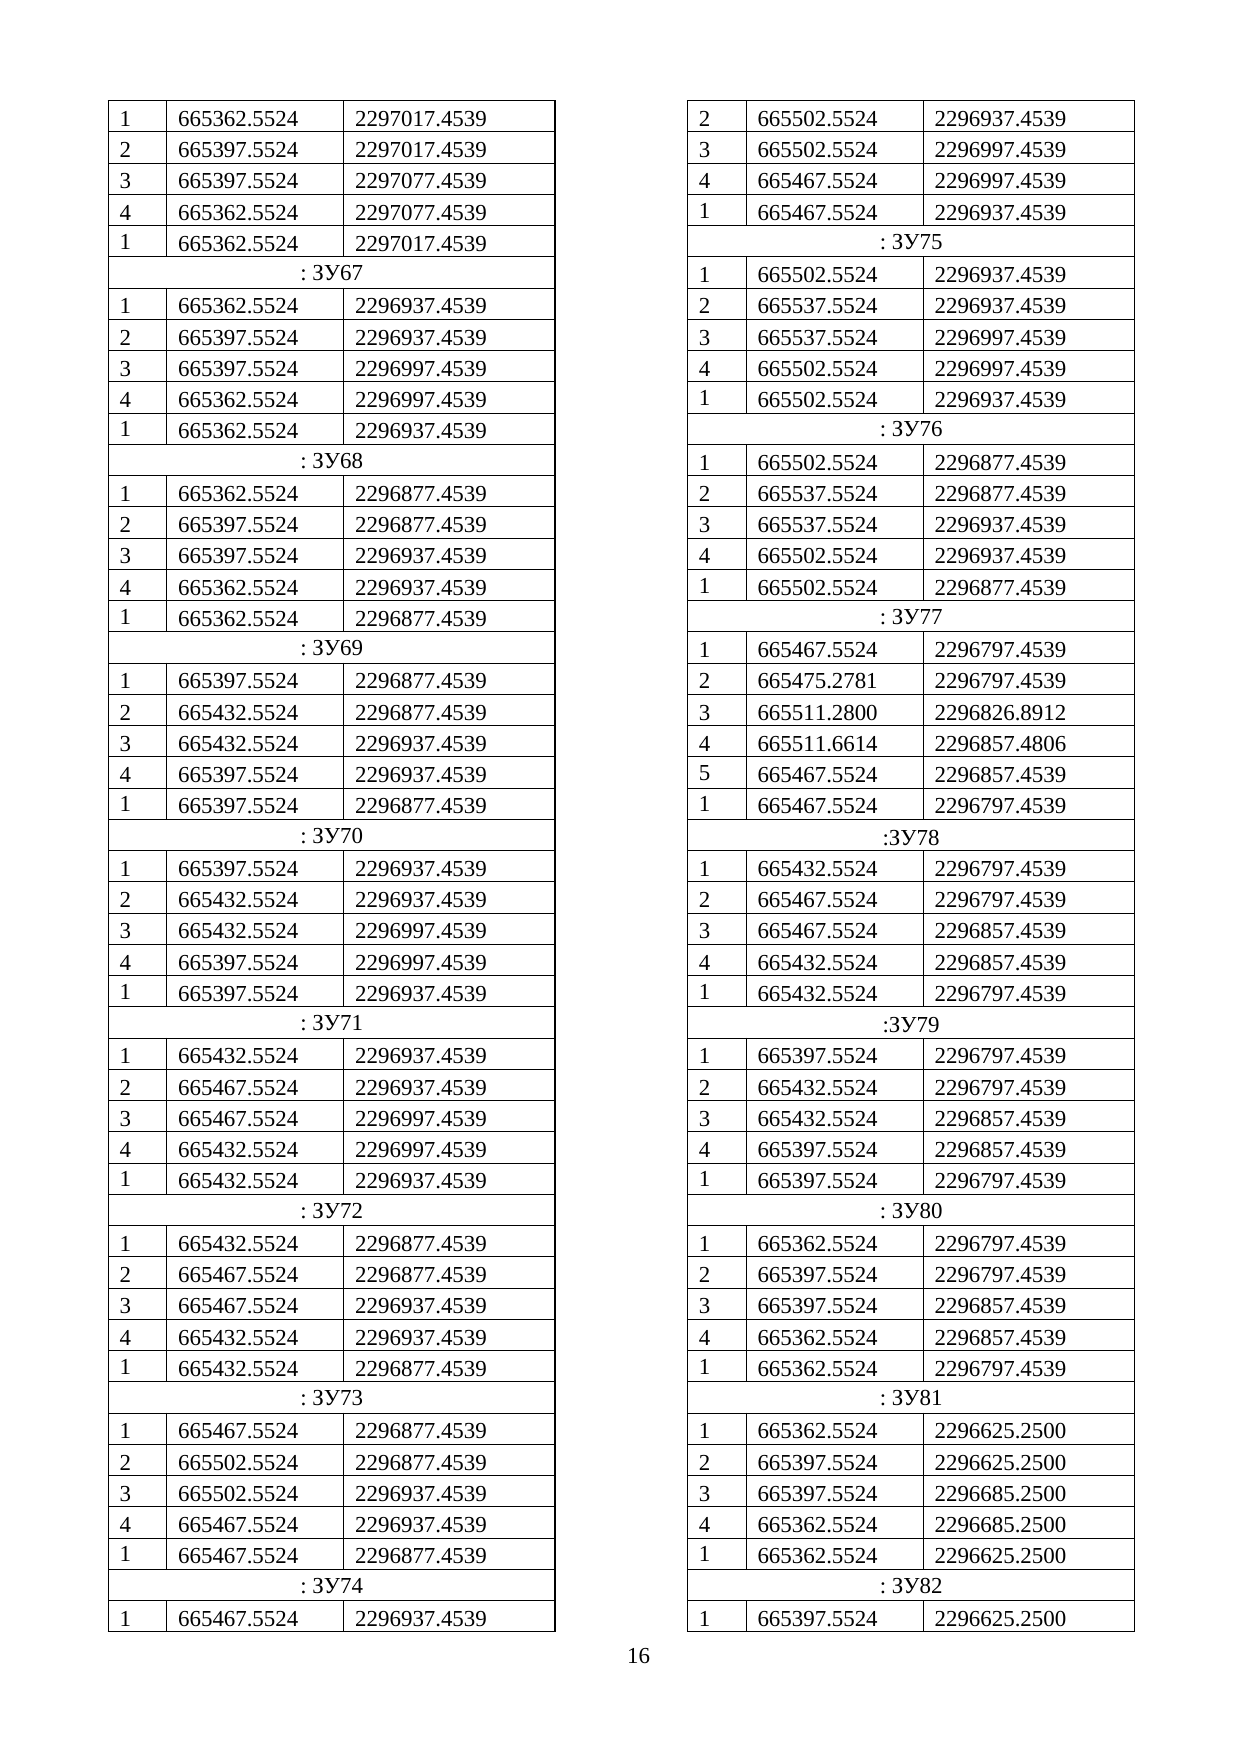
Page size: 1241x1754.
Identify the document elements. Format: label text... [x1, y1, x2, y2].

table_cell 1 [109, 1164, 166, 1194]
table_cell 665397.5524 [167, 945, 343, 975]
table_cell 2296937.4539 [924, 382, 1134, 412]
table_cell 2296937.4539 [344, 976, 554, 1006]
table_cell 2296797.4539 [924, 632, 1134, 662]
table_cell 1 [109, 476, 166, 506]
table_cell 665362.5524 [747, 1320, 923, 1350]
table_cell 2296997.4539 [924, 351, 1134, 381]
table_cell 2296937.4539 [344, 1164, 554, 1194]
table_cell 5 [688, 757, 746, 787]
table_cell 2297017.4539 [344, 226, 554, 256]
table_cell 2296877.4539 [344, 1539, 554, 1569]
table_cell 665397.5524 [747, 1132, 923, 1162]
table_cell 665362.5524 [747, 1226, 923, 1256]
table_cell 2296797.4539 [924, 882, 1134, 912]
table_cell 3 [109, 1101, 166, 1131]
table_cell 2296857.4539 [924, 945, 1134, 975]
table_cell 2296857.4539 [924, 1320, 1134, 1350]
table_cell 2296937.4539 [344, 1289, 554, 1319]
table_cell 1 [688, 1601, 746, 1631]
table_cell 2296877.4539 [344, 1257, 554, 1287]
table_cell 2 [688, 1257, 746, 1287]
table_cell 2 [688, 476, 746, 506]
table_cell 2296877.4539 [924, 476, 1134, 506]
table_cell 4 [109, 382, 166, 412]
table_cell 3 [109, 351, 166, 381]
table_cell 665467.5524 [747, 195, 923, 225]
table_cell 2296937.4539 [924, 101, 1134, 131]
table_cell 665502.5524 [167, 1476, 343, 1506]
table_cell 665397.5524 [167, 851, 343, 881]
table_cell 2296937.4539 [344, 414, 554, 444]
table_cell 665362.5524 [167, 601, 343, 631]
table_cell 665397.5524 [167, 789, 343, 819]
table_cell 1 [109, 1351, 166, 1381]
table_cell 665362.5524 [167, 289, 343, 319]
table_cell 1 [688, 1351, 746, 1381]
table_cell 2296937.4539 [344, 1039, 554, 1069]
table_cell 2296797.4539 [924, 1070, 1134, 1100]
table_cell 1 [688, 1164, 746, 1194]
table_cell 665511.2800 [747, 695, 923, 725]
table_cell 2 [688, 101, 746, 131]
table_cell 1 [109, 976, 166, 1006]
table_cell 665432.5524 [167, 882, 343, 912]
table_cell 665397.5524 [747, 1257, 923, 1287]
table_cell 2296797.4539 [924, 1351, 1134, 1381]
table_cell 3 [688, 507, 746, 537]
table_cell 665432.5524 [747, 976, 923, 1006]
table_cell 2296877.4539 [344, 1414, 554, 1444]
table_cell : ЗУ75 [688, 226, 1134, 256]
table_cell 2296937.4539 [344, 320, 554, 350]
table_cell 665397.5524 [167, 351, 343, 381]
table_cell 3 [688, 132, 746, 162]
table_cell 665397.5524 [747, 1289, 923, 1319]
table_cell 2296937.4539 [924, 257, 1134, 287]
table_cell 2296877.4539 [344, 695, 554, 725]
table_cell 665467.5524 [167, 1289, 343, 1319]
table_cell 2296937.4539 [344, 882, 554, 912]
table_cell 2296937.4539 [344, 539, 554, 569]
table_cell 3 [688, 914, 746, 944]
table_cell 665502.5524 [747, 445, 923, 475]
table_cell 1 [109, 601, 166, 631]
table_cell 665467.5524 [167, 1539, 343, 1569]
table_cell 2296625.2500 [924, 1414, 1134, 1444]
table_cell 3 [109, 164, 166, 194]
table_cell 4 [688, 1507, 746, 1537]
table_cell 665362.5524 [167, 101, 343, 131]
table_cell 2296857.4806 [924, 726, 1134, 756]
table_cell 4 [109, 1132, 166, 1162]
table_cell 2296685.2500 [924, 1476, 1134, 1506]
table_cell 1 [688, 1226, 746, 1256]
table_cell 2296937.4539 [344, 289, 554, 319]
table_cell 665537.5524 [747, 476, 923, 506]
table_cell 665467.5524 [747, 164, 923, 194]
table_cell 2 [688, 1070, 746, 1100]
table_cell 2 [109, 695, 166, 725]
table_cell :ЗУ79 [688, 1007, 1134, 1037]
table_cell 1 [688, 789, 746, 819]
table_cell 665397.5524 [747, 1601, 923, 1631]
table_cell 2296997.4539 [344, 1132, 554, 1162]
table_cell 1 [109, 851, 166, 881]
table_cell 2 [688, 1445, 746, 1475]
table_cell 2 [109, 507, 166, 537]
table_cell 2296997.4539 [344, 914, 554, 944]
table_cell 665362.5524 [167, 226, 343, 256]
table_cell 2296877.4539 [924, 570, 1134, 600]
table_cell 665502.5524 [747, 570, 923, 600]
table_cell 3 [688, 1289, 746, 1319]
table_cell : ЗУ72 [109, 1195, 554, 1225]
table_cell 665397.5524 [747, 1445, 923, 1475]
table_cell 2 [109, 1257, 166, 1287]
table_cell 665432.5524 [167, 1164, 343, 1194]
table_cell 4 [688, 726, 746, 756]
table_cell 1 [688, 976, 746, 1006]
table_cell 4 [109, 945, 166, 975]
table_cell 2296937.4539 [344, 570, 554, 600]
table_cell 1 [109, 664, 166, 694]
table_cell 2296997.4539 [924, 132, 1134, 162]
table_cell 1 [688, 1039, 746, 1069]
table_cell 2296797.4539 [924, 1039, 1134, 1069]
table_cell 2296797.4539 [924, 789, 1134, 819]
table_cell 665467.5524 [747, 882, 923, 912]
table_cell 665362.5524 [167, 414, 343, 444]
table_cell 2 [109, 132, 166, 162]
table_cell 4 [688, 539, 746, 569]
table_cell : ЗУ77 [688, 601, 1134, 631]
table_cell 3 [688, 695, 746, 725]
table_cell 1 [688, 445, 746, 475]
table_cell 3 [109, 1289, 166, 1319]
table_cell 2296997.4539 [344, 382, 554, 412]
table_cell 4 [688, 1132, 746, 1162]
table_cell 1 [109, 414, 166, 444]
table_cell 1 [688, 257, 746, 287]
table_cell 2296937.4539 [344, 1070, 554, 1100]
table_cell 2296937.4539 [344, 726, 554, 756]
table_cell 2297017.4539 [344, 101, 554, 131]
table_cell 1 [109, 1226, 166, 1256]
table_cell 665432.5524 [747, 945, 923, 975]
table_cell 4 [109, 195, 166, 225]
table_cell : ЗУ81 [688, 1382, 1134, 1412]
table_cell 665362.5524 [167, 382, 343, 412]
table_cell 1 [109, 289, 166, 319]
table_cell 1 [688, 570, 746, 600]
table_cell 2296877.4539 [344, 601, 554, 631]
table_cell 2 [688, 289, 746, 319]
table_cell 3 [688, 320, 746, 350]
table_cell 665362.5524 [167, 570, 343, 600]
table_cell 665397.5524 [167, 976, 343, 1006]
table_cell 2296997.4539 [924, 320, 1134, 350]
table_cell 1 [688, 1414, 746, 1444]
table_cell 665397.5524 [747, 1476, 923, 1506]
table_cell 2296797.4539 [924, 1257, 1134, 1287]
table_cell 1 [109, 1414, 166, 1444]
table_cell 665502.5524 [747, 382, 923, 412]
table_cell 4 [688, 945, 746, 975]
table_cell 665537.5524 [747, 320, 923, 350]
table_cell 665432.5524 [747, 1101, 923, 1131]
table_cell 665502.5524 [747, 101, 923, 131]
table_cell 2296797.4539 [924, 664, 1134, 694]
table_cell 2296937.4539 [924, 507, 1134, 537]
table_cell 665502.5524 [167, 1445, 343, 1475]
table_cell 665502.5524 [747, 132, 923, 162]
table_cell 665432.5524 [167, 1226, 343, 1256]
table_cell 665467.5524 [167, 1601, 343, 1631]
table_cell 665397.5524 [167, 757, 343, 787]
table_cell 665467.5524 [747, 757, 923, 787]
table_cell 665467.5524 [167, 1414, 343, 1444]
table_cell 2296625.2500 [924, 1601, 1134, 1631]
table_cell 2296937.4539 [924, 289, 1134, 319]
table_cell 2297017.4539 [344, 132, 554, 162]
table_cell 665432.5524 [167, 726, 343, 756]
table_cell 2296857.4539 [924, 1132, 1134, 1162]
table_cell 2296857.4539 [924, 757, 1134, 787]
table_cell 665397.5524 [167, 664, 343, 694]
table_cell : ЗУ68 [109, 445, 554, 475]
table_cell 2296937.4539 [344, 1320, 554, 1350]
table_cell 665362.5524 [747, 1351, 923, 1381]
table_cell 2297077.4539 [344, 164, 554, 194]
table_cell 665397.5524 [167, 320, 343, 350]
table_cell 1 [109, 226, 166, 256]
table_cell 2296997.4539 [344, 351, 554, 381]
table_cell 1 [688, 1539, 746, 1569]
table_cell 2296877.4539 [924, 445, 1134, 475]
table_cell 665362.5524 [747, 1539, 923, 1569]
table_cell : ЗУ73 [109, 1382, 554, 1412]
table_cell 2296997.4539 [344, 945, 554, 975]
table_cell 3 [688, 1476, 746, 1506]
table_cell 665362.5524 [167, 476, 343, 506]
table_cell 2 [109, 882, 166, 912]
table_cell 665397.5524 [167, 164, 343, 194]
table_cell 4 [688, 1320, 746, 1350]
table_cell 1 [688, 382, 746, 412]
table_cell 665432.5524 [747, 851, 923, 881]
table_cell : ЗУ74 [109, 1570, 554, 1600]
table_cell 2297077.4539 [344, 195, 554, 225]
table_cell 2296625.2500 [924, 1539, 1134, 1569]
table_cell 2296937.4539 [344, 757, 554, 787]
table_cell 1 [109, 101, 166, 131]
table_cell 2296877.4539 [344, 1445, 554, 1475]
table_cell :ЗУ78 [688, 820, 1134, 850]
table_cell 2296797.4539 [924, 851, 1134, 881]
table_cell : ЗУ82 [688, 1570, 1134, 1600]
table_cell 2 [109, 1445, 166, 1475]
table_cell 3 [109, 539, 166, 569]
table_cell 665397.5524 [747, 1164, 923, 1194]
table_cell 665397.5524 [167, 539, 343, 569]
table_cell 2296826.8912 [924, 695, 1134, 725]
table_cell 665432.5524 [167, 914, 343, 944]
table_cell 2296877.4539 [344, 664, 554, 694]
table_cell 2296937.4539 [344, 1601, 554, 1631]
table_cell 665502.5524 [747, 257, 923, 287]
table_cell 2296685.2500 [924, 1507, 1134, 1537]
table_cell : ЗУ71 [109, 1007, 554, 1037]
table_cell 3 [688, 1101, 746, 1131]
table_cell : ЗУ80 [688, 1195, 1134, 1225]
table_cell 2 [109, 320, 166, 350]
table_cell 2296877.4539 [344, 789, 554, 819]
table_cell 4 [688, 351, 746, 381]
table_cell 665432.5524 [167, 1039, 343, 1069]
table_cell : ЗУ69 [109, 632, 554, 662]
table_cell 3 [109, 1476, 166, 1506]
table_cell 1 [109, 789, 166, 819]
table_cell 665432.5524 [747, 1070, 923, 1100]
table_cell 2296857.4539 [924, 1101, 1134, 1131]
table_cell 2 [688, 664, 746, 694]
table_cell 665432.5524 [167, 695, 343, 725]
table_cell 665467.5524 [167, 1101, 343, 1131]
table_cell 2296937.4539 [924, 195, 1134, 225]
table_cell 1 [688, 632, 746, 662]
table_cell 2296877.4539 [344, 1226, 554, 1256]
table_cell 665362.5524 [167, 195, 343, 225]
table_cell 1 [109, 1539, 166, 1569]
table_cell 2296625.2500 [924, 1445, 1134, 1475]
table_cell 665502.5524 [747, 539, 923, 569]
table_cell 1 [109, 1039, 166, 1069]
table_cell 1 [688, 195, 746, 225]
table_cell 2296877.4539 [344, 507, 554, 537]
table_cell 665432.5524 [167, 1320, 343, 1350]
table_cell 1 [688, 851, 746, 881]
table_cell 665511.6614 [747, 726, 923, 756]
table_cell : ЗУ70 [109, 820, 554, 850]
table_cell 665537.5524 [747, 289, 923, 319]
table_cell : ЗУ67 [109, 257, 554, 287]
table_cell 665467.5524 [747, 789, 923, 819]
table_cell 2296877.4539 [344, 476, 554, 506]
table_cell 2296937.4539 [344, 1507, 554, 1537]
table_cell 665362.5524 [747, 1507, 923, 1537]
table_cell 4 [109, 1320, 166, 1350]
table_cell 2296797.4539 [924, 1164, 1134, 1194]
table_cell 2296937.4539 [344, 851, 554, 881]
table_cell 2296877.4539 [344, 1351, 554, 1381]
table_cell 4 [688, 164, 746, 194]
table_cell : ЗУ76 [688, 414, 1134, 444]
table_cell 1 [109, 1601, 166, 1631]
table_cell 4 [109, 570, 166, 600]
table_cell 2 [109, 1070, 166, 1100]
table_cell 665397.5524 [747, 1039, 923, 1069]
table_cell 2296857.4539 [924, 914, 1134, 944]
table_cell 665362.5524 [747, 1414, 923, 1444]
table_cell 665475.2781 [747, 664, 923, 694]
table_cell 2296797.4539 [924, 1226, 1134, 1256]
table_cell 665467.5524 [167, 1507, 343, 1537]
table_cell 2296997.4539 [344, 1101, 554, 1131]
table_cell 3 [109, 914, 166, 944]
table_cell 665397.5524 [167, 132, 343, 162]
table_cell 4 [109, 757, 166, 787]
table_cell 2296857.4539 [924, 1289, 1134, 1319]
table_cell 665467.5524 [747, 914, 923, 944]
table_cell 4 [109, 1507, 166, 1537]
table_cell 2 [688, 882, 746, 912]
table_cell 665467.5524 [167, 1257, 343, 1287]
table_cell 2296937.4539 [344, 1476, 554, 1506]
table_cell 3 [109, 726, 166, 756]
table_cell 665537.5524 [747, 507, 923, 537]
table_cell 665432.5524 [167, 1132, 343, 1162]
table_cell 665397.5524 [167, 507, 343, 537]
table_cell 2296937.4539 [924, 539, 1134, 569]
table_cell 2296997.4539 [924, 164, 1134, 194]
table_cell 2296797.4539 [924, 976, 1134, 1006]
table_cell 665467.5524 [167, 1070, 343, 1100]
table_cell 665432.5524 [167, 1351, 343, 1381]
table_cell 665502.5524 [747, 351, 923, 381]
table_cell 665467.5524 [747, 632, 923, 662]
